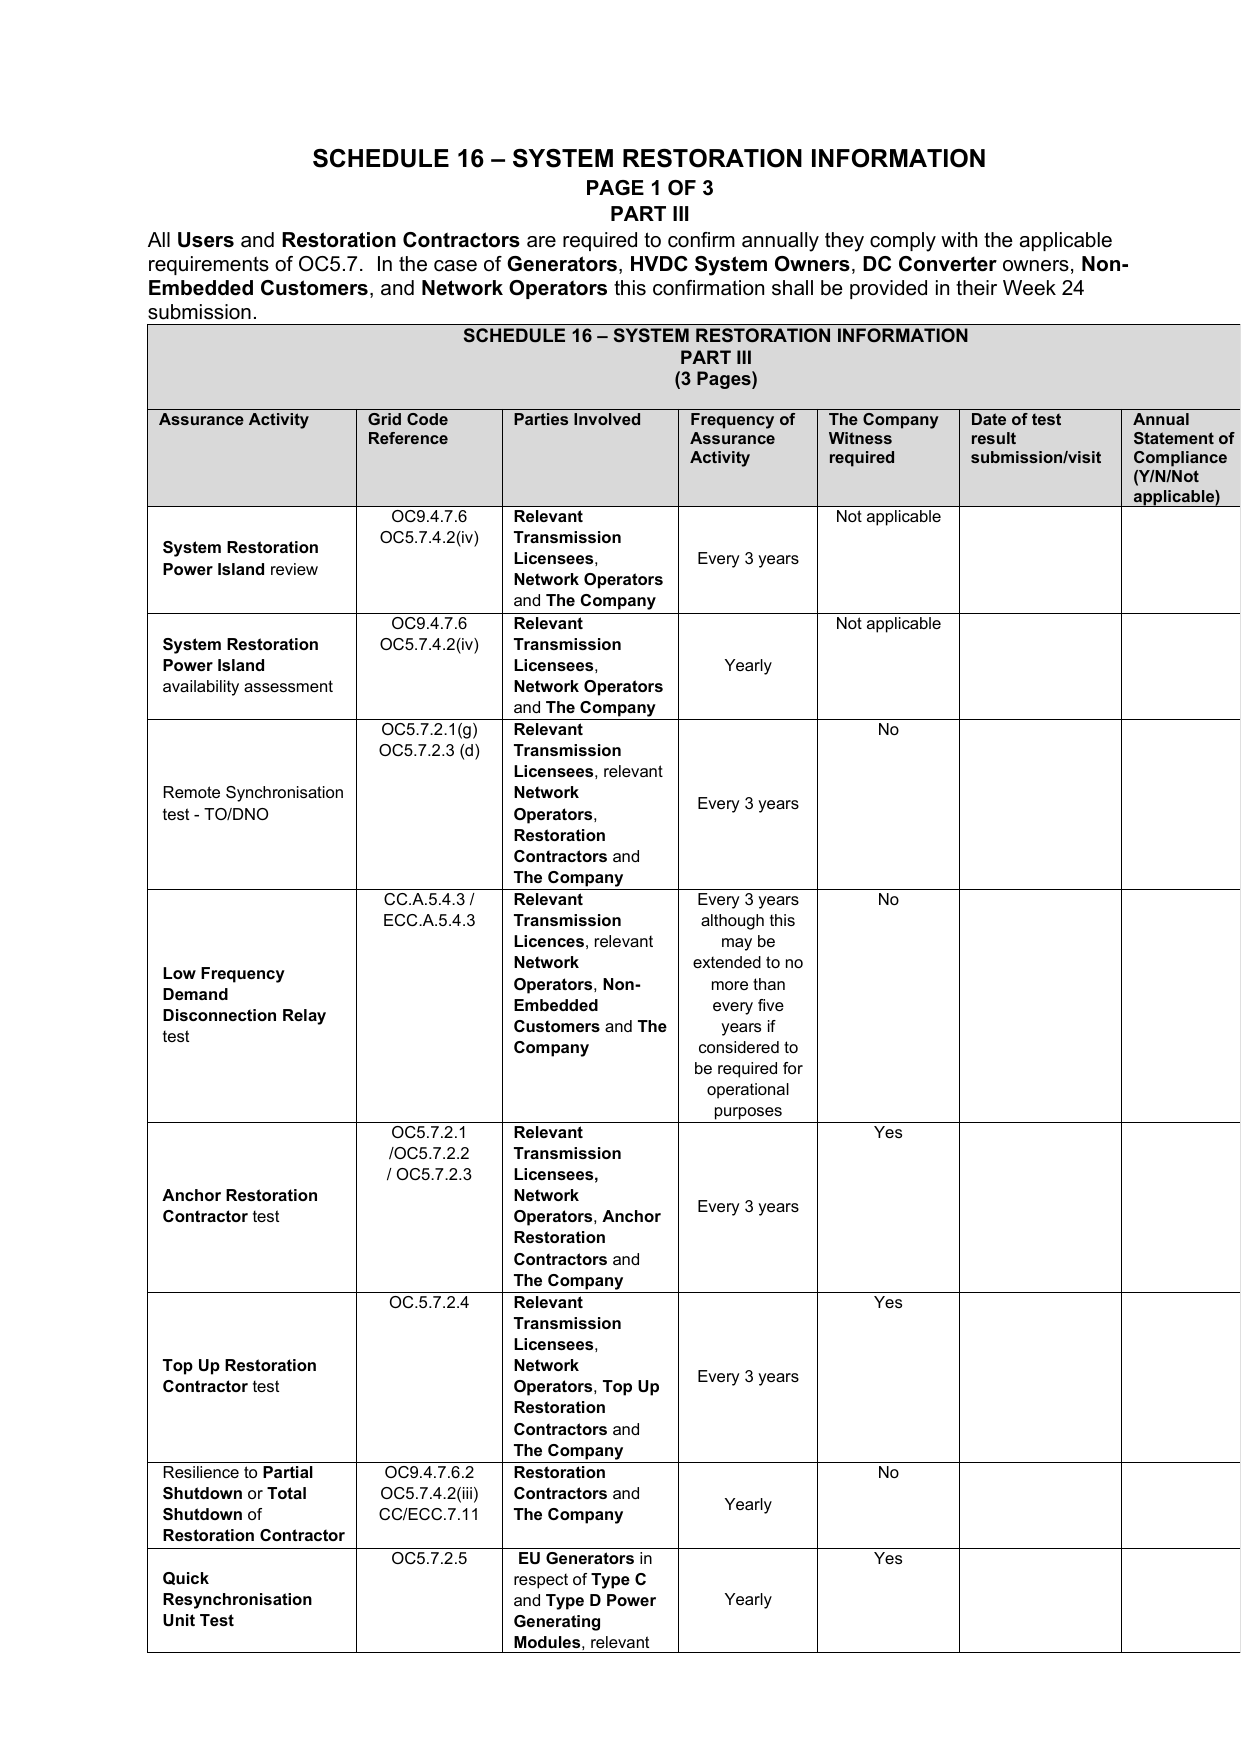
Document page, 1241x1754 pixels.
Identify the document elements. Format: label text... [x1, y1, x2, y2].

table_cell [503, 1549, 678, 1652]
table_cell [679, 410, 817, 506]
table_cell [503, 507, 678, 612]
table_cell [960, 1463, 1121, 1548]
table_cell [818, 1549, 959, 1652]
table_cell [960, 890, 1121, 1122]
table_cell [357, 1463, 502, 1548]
text SCHEDULE 16 – SYSTEM RESTORATION INFORMATION [148, 144, 1152, 172]
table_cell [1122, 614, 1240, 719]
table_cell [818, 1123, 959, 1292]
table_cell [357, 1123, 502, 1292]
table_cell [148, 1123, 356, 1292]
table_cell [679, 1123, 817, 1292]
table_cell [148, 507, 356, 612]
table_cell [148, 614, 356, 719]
text PAGE 1 OF 3 [148, 175, 1152, 199]
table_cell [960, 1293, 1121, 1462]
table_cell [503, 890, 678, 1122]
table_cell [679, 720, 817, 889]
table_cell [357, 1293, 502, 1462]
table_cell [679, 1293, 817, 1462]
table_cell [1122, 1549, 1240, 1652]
text PART III [148, 202, 1152, 226]
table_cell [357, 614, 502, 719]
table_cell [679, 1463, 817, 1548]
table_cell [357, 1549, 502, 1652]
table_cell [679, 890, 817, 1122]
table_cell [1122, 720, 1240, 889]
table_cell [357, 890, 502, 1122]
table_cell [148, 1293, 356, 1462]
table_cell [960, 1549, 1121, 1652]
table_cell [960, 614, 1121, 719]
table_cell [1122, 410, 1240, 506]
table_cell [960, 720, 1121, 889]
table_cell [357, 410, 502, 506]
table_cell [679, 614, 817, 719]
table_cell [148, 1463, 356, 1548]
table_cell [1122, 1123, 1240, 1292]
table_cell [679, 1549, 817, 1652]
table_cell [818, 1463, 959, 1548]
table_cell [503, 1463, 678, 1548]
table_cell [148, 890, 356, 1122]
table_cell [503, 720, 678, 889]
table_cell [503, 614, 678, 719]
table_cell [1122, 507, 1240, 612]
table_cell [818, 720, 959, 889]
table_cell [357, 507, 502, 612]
text All Users and Restoration Contractors are required to confirm annually they comply with the applicable requirements of OC5.7. In the case of Generators, HVDC System Owners, DC Converter owners, Non-Embedded Customers, and Network Operators this confirmation shall be provided in their Week 24 submission. [148, 228, 1152, 324]
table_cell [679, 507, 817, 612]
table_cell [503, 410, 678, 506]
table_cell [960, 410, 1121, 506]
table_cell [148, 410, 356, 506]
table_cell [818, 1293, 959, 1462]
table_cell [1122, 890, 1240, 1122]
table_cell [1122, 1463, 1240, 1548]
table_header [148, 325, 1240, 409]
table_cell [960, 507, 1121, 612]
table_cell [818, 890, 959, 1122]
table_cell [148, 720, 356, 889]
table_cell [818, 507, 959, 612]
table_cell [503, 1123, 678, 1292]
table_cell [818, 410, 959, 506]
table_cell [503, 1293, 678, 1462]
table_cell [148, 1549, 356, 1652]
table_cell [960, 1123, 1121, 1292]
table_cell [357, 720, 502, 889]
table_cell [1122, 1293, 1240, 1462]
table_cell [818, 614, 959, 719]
